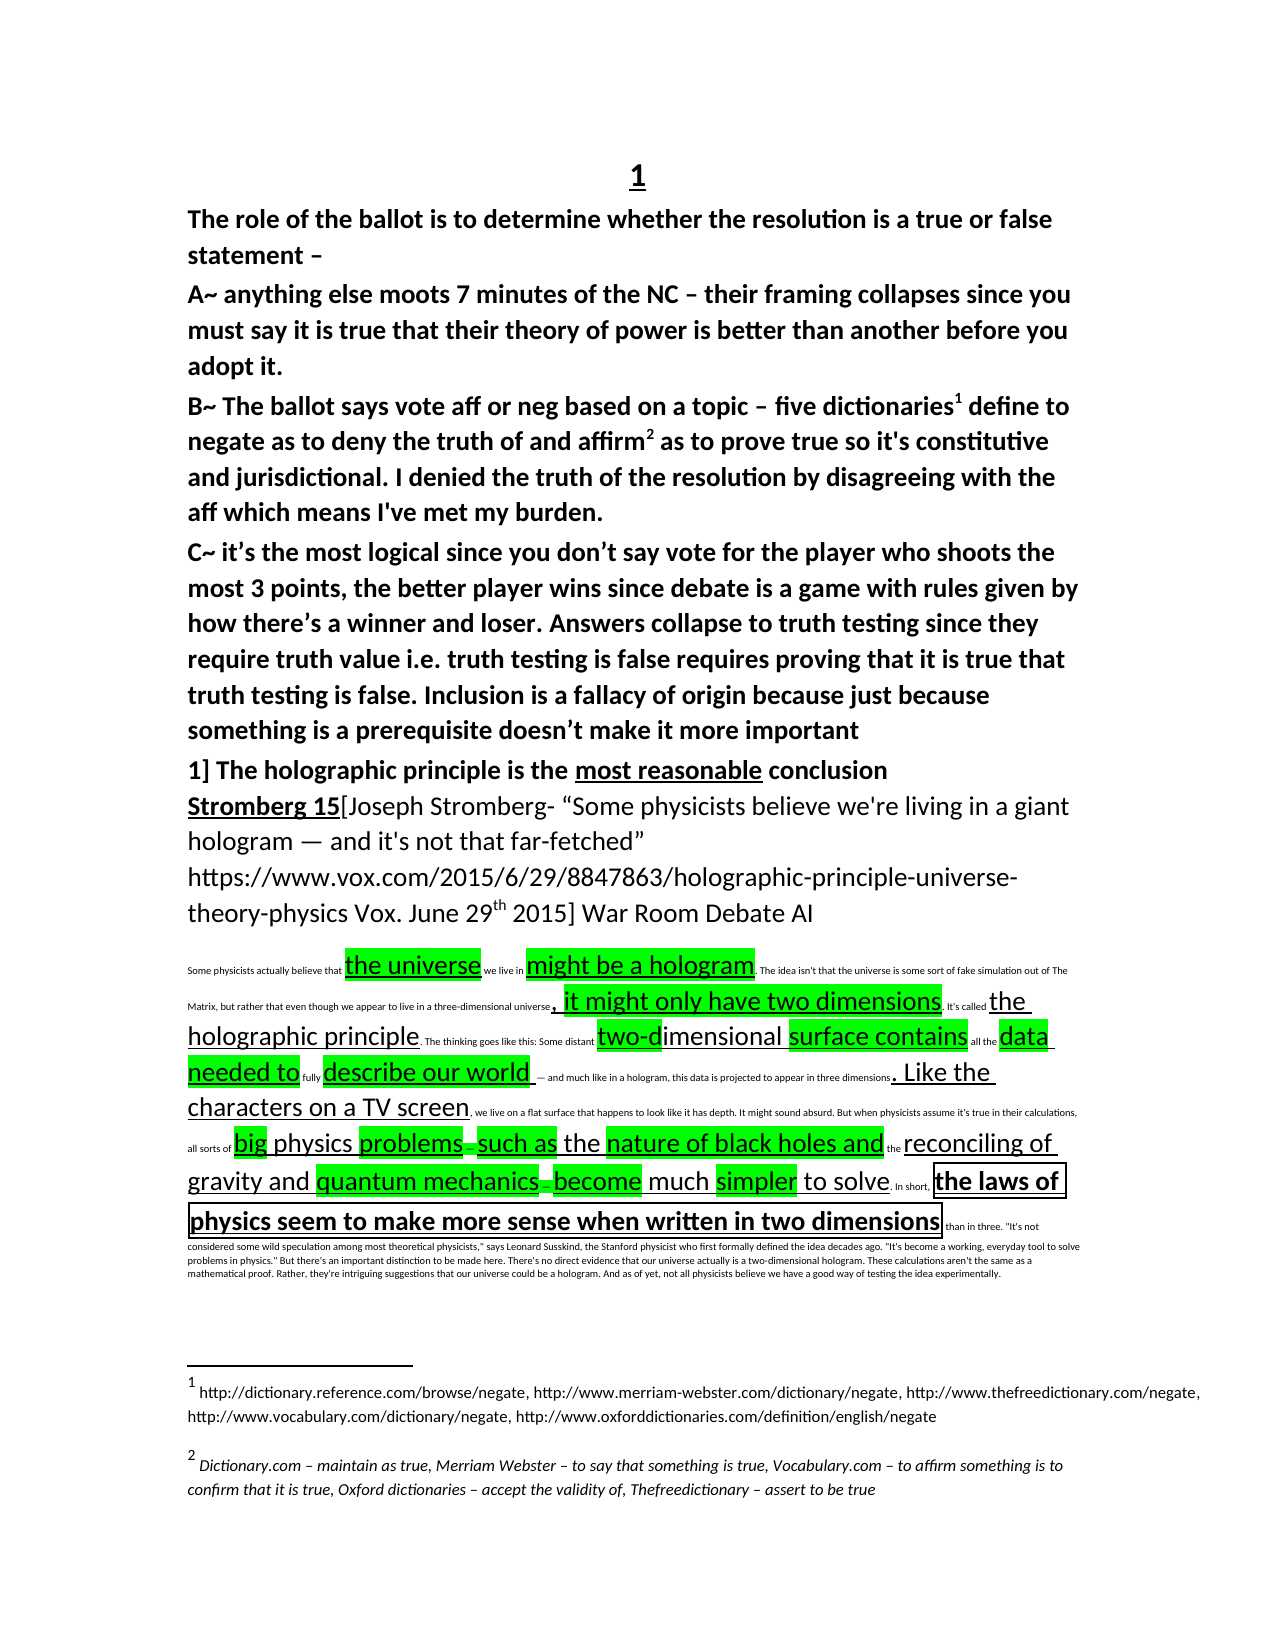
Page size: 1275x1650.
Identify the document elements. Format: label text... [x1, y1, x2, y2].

subtitle C~ it’s the most logical since you don’t say vote for the player who shoots the most 3 points, the better player wins since debate is a game with rules given by how there’s a winner and loser. Answers collapse to truth testing since they require truth value i.e. truth testing is false requires proving that it is true that truth testing is false. Inclusion is a fallacy of origin because just because something is a prerequisite doesn’t make it more important [187, 535, 1087, 747]
subtitle The role of the ballot is to determine whether the resolution is a true or false statement – [187, 202, 1087, 271]
subtitle 1 [187, 154, 1087, 195]
text Some physicists actually believe that the universe we live in might be a hologram. The idea isn't that the universe is some sort of fake simulation out of The Matrix, but rather that even though we appear to live in a three-dimensional universe, it might only have two dimensions. It's called the holographic principle. The thinking goes like this: Some distant two-dimensional surface contains all the data needed to fully describe our world — and much like in a hologram, this data is projected to appear in three dimensions. Like the characters on a TV screen, we live on a flat surface that happens to look like it has depth. It might sound absurd. But when physicists assume it's true in their calculations, all sorts of big physics problems — such as the nature of black holes and the reconciling of gravity and quantum mechanics — become much simpler to solve. In short, the laws of physics seem to make more sense when written in two dimensions than in three. "It's not considered some wild speculation among most theoretical physicists," says Leonard Susskind, the Stanford physicist who first formally defined the idea decades ago. "It's become a working, everyday tool to solve problems in physics." But there's an important distinction to be made here. There's no direct evidence that our universe actually is a two-dimensional hologram. These calculations aren't the same as a mathematical proof. Rather, they're intriguing suggestions that our universe could be a hologram. And as of yet, not all physicists believe we have a good way of testing the idea experimentally. [187, 948, 1087, 1280]
subtitle 1] The holographic principle is the most reasonable conclusion [187, 753, 1087, 786]
subtitle B~ The ballot says vote aff or neg based on a topic – five dictionaries define to negate as to deny the truth of and affirm as to prove true so it's constitutive and jurisdictional. I denied the truth of the resolution by disagreeing with the aff which means I've met my burden. [187, 389, 1087, 529]
subtitle A~ anything else moots 7 minutes of the NC – their framing collapses since you must say it is true that their theory of power is better than another before you adopt it. [187, 278, 1087, 382]
text Stromberg 15[Joseph Stromberg- “Some physicists believe we're living in a giant hologram — and it's not that far-fetched” https://www.vox.com/2015/6/29/8847863/holographic-principle-universe-theory-physics Vox. June 29th 2015] War Room Debate AI [187, 789, 1087, 929]
